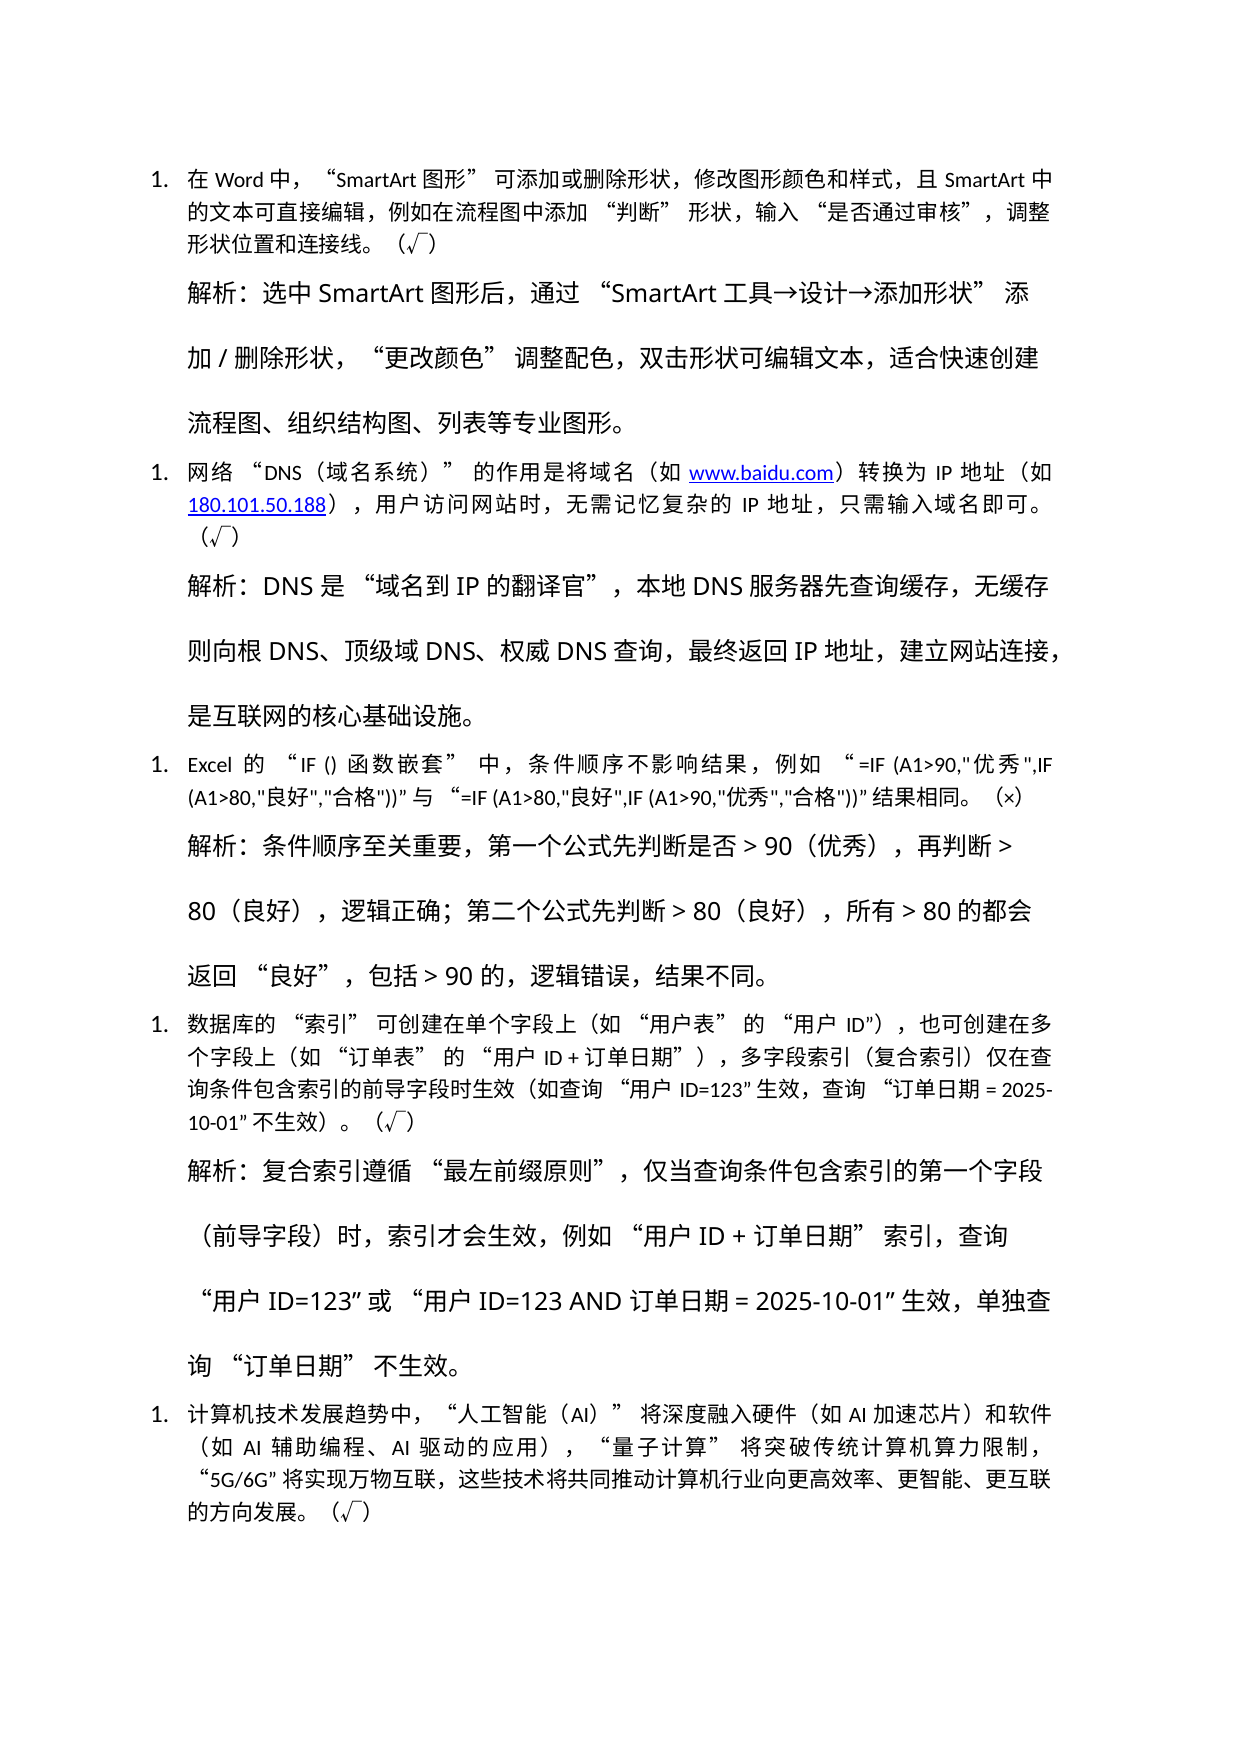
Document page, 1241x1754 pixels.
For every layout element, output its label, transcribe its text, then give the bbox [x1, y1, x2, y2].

list 在 Word 中，“SmartArt 图形” 可添加或删除形状，修改图形颜色和样式，且 SmartArt 中的文本可直接编辑，例如在流程图中添加 “判断” 形状，输入 “是否通过审核”，调整形状位置和连接线。（√） [150, 162, 1053, 259]
text 解析：选中 SmartArt 图形后，通过 “SmartArt 工具→设计→添加形状” 添加 / 删除形状，“更改颜色” 调整配色，双击形状可编辑文本，适合快速创建流程图、组织结构图、列表等专业图形。 [187, 259, 1053, 454]
text 解析：条件顺序至关重要，第一个公式先判断是否 > 90（优秀），再判断 > 80（良好），逻辑正确；第二个公式先判断 > 80（良好），所有 > 80 的都会返回 “良好”，包括 > 90 的，逻辑错误，结果不同。 [187, 812, 1053, 1007]
text 解析：复合索引遵循 “最左前缀原则”，仅当查询条件包含索引的第一个字段（前导字段）时，索引才会生效，例如 “用户 ID + 订单日期” 索引，查询 “用户 ID=123” 或 “用户 ID=123 AND 订单日期 = 2025-10-01” 生效，单独查询 “订单日期” 不生效。 [187, 1137, 1053, 1397]
list 网络 “DNS（域名系统）” 的作用是将域名（如www.baidu.com）转换为 IP 地址（如 180.101.50.188），用户访问网站时，无需记忆复杂的 IP 地址，只需输入域名即可。（√） [150, 454, 1053, 552]
list 计算机技术发展趋势中，“人工智能（AI）” 将深度融入硬件（如 AI 加速芯片）和软件（如 AI 辅助编程、AI 驱动的应用），“量子计算” 将突破传统计算机算力限制，“5G/6G” 将实现万物互联，这些技术将共同推动计算机行业向更高效率、更智能、更互联的方向发展。（√） [150, 1397, 1053, 1527]
text 解析：DNS 是 “域名到 IP 的翻译官”，本地 DNS 服务器先查询缓存，无缓存则向根 DNS、顶级域 DNS、权威 DNS 查询，最终返回 IP 地址，建立网站连接，是互联网的核心基础设施。 [187, 552, 1053, 747]
list 数据库的 “索引” 可创建在单个字段上（如 “用户表” 的 “用户 ID”），也可创建在多个字段上（如 “订单表” 的 “用户 ID + 订单日期”），多字段索引（复合索引）仅在查询条件包含索引的前导字段时生效（如查询 “用户 ID=123” 生效，查询 “订单日期 = 2025-10-01” 不生效）。（√） [150, 1007, 1053, 1137]
list Excel 的 “IF () 函数嵌套” 中，条件顺序不影响结果，例如 “=IF (A1>90,"优秀",IF (A1>80,"良好","合格"))” 与 “=IF (A1>80,"良好",IF (A1>90,"优秀","合格"))” 结果相同。（×） [150, 747, 1053, 812]
